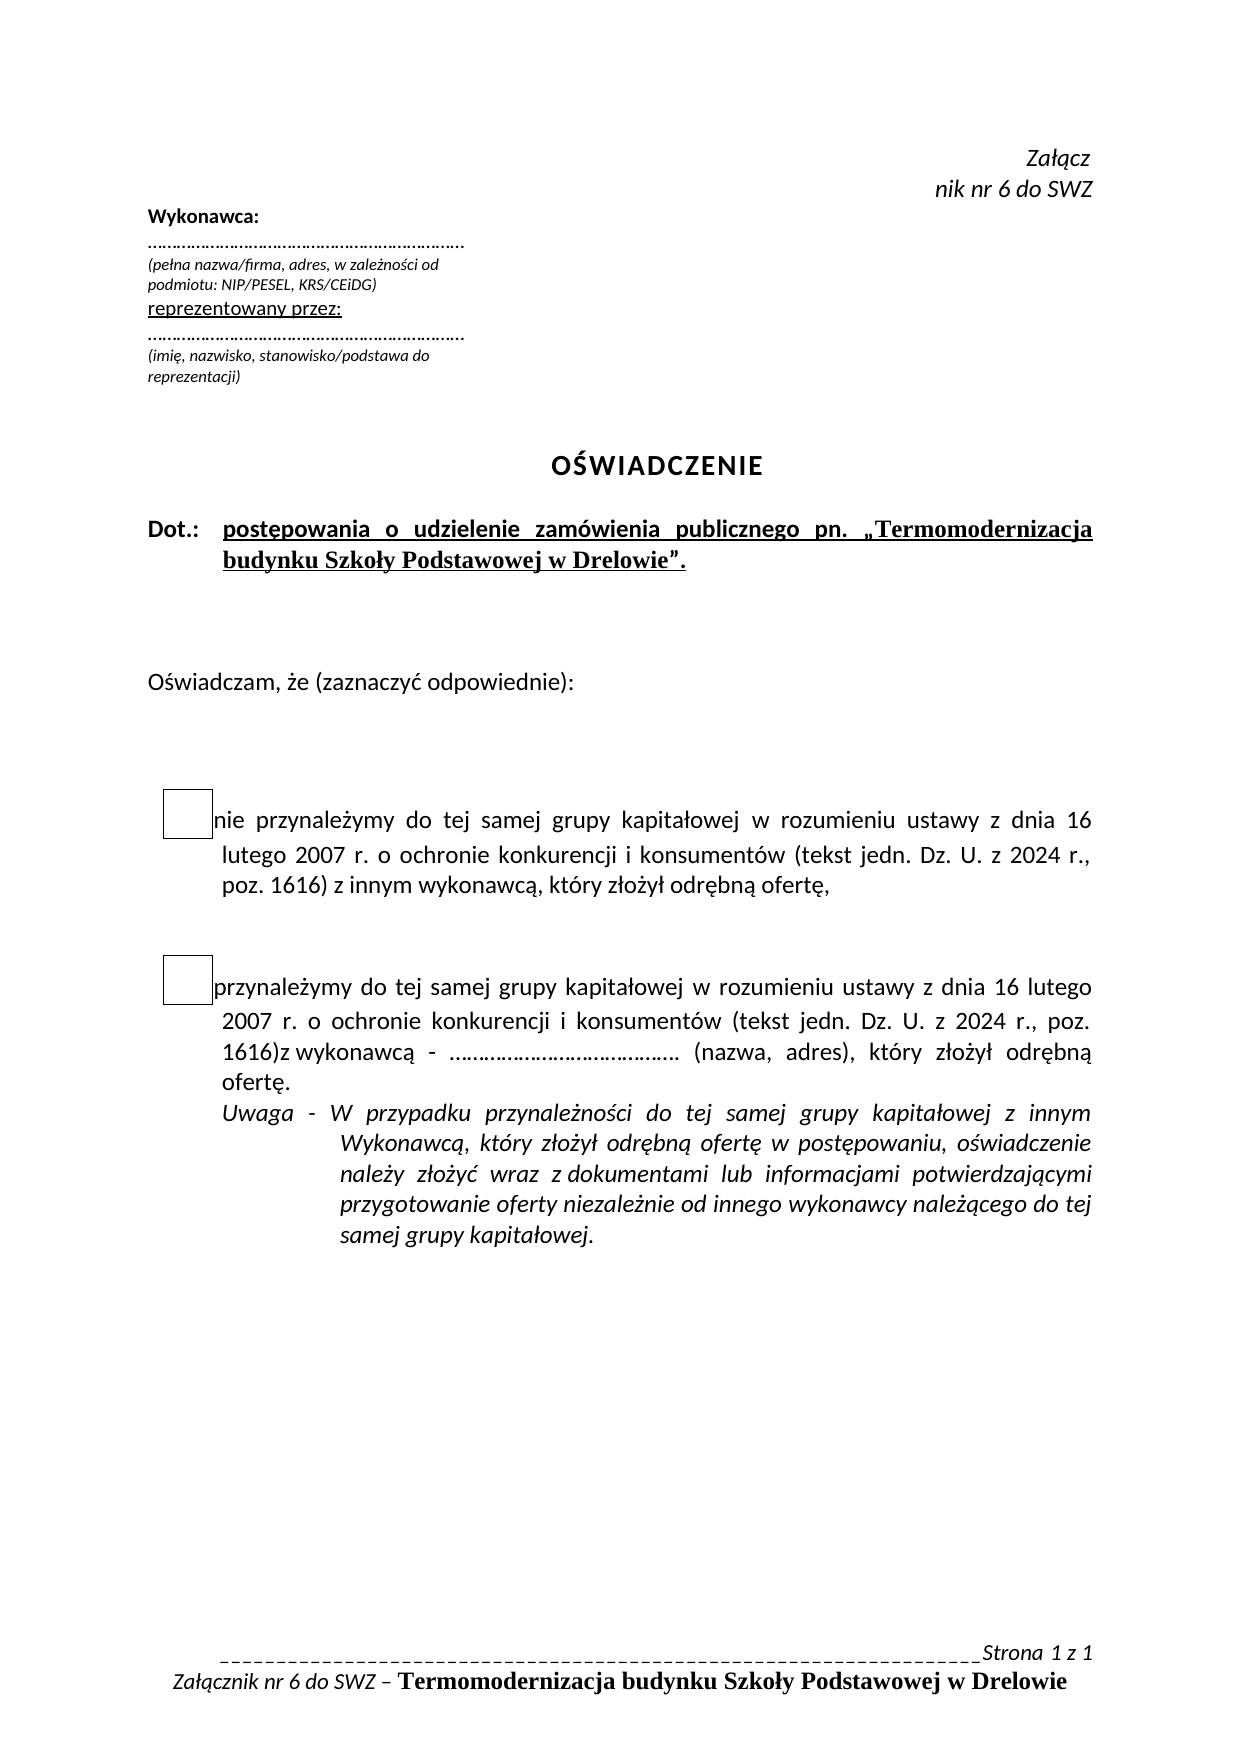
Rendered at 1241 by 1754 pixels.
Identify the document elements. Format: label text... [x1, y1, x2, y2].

text ………………………………………………………… [148, 320, 472, 346]
text reprezentowany przez: [148, 295, 1092, 320]
text (pełna nazwa/firma, adres, w zależności od podmiotu: NIP/PESEL, KRS/CEiDG) [148, 254, 472, 295]
text Uwaga - W przypadku przynależności do tej samej grupy kapitałowej z innym Wykonawcą, który złożył odrębną ofertę w postępowaniu, oświadczenie należy złożyć wraz z dokumentami lub informacjami potwierdzającymi przygotowanie oferty niezależnie od innego wykonawcy należącego do tej samej grupy kapitałowej. [222, 1097, 1092, 1249]
text Oświadczam, że (zaznaczyć odpowiednie): [148, 666, 1092, 696]
text przynależymy do tej samej grupy kapitałowej w rozumieniu ustawy z dnia 16 lutego 2007 r. o ochronie konkurencji i konsumentów (tekst jedn. Dz. U. z 2024 r., poz. 1616)z wykonawcą - …………………………………. (nazwa, adres), który złożył odrębną ofertę. [162, 954, 1092, 1097]
text (imię, nazwisko, stanowisko/podstawa do reprezentacji) [148, 346, 472, 386]
subtitle OŚWIADCZENIE [148, 447, 1092, 483]
text Dot.: postępowania o udzielenie zamówienia publicznego pn. „Termomodernizacja budynku Szkoły Podstawowej w Drelowie”. [148, 513, 1092, 574]
text Wykonawca: [148, 203, 1092, 229]
text nie przynależymy do tej samej grupy kapitałowej w rozumieniu ustawy z dnia 16 lutego 2007 r. o ochronie konkurencji i konsumentów (tekst jedn. Dz. U. z 2024 r., poz. 1616) z innym wykonawcą, który złożył odrębną ofertę, [162, 788, 1092, 900]
subtitle Załącznik nr 6 do SWZ [148, 142, 1092, 203]
text ………………………………………………………… [148, 229, 472, 254]
